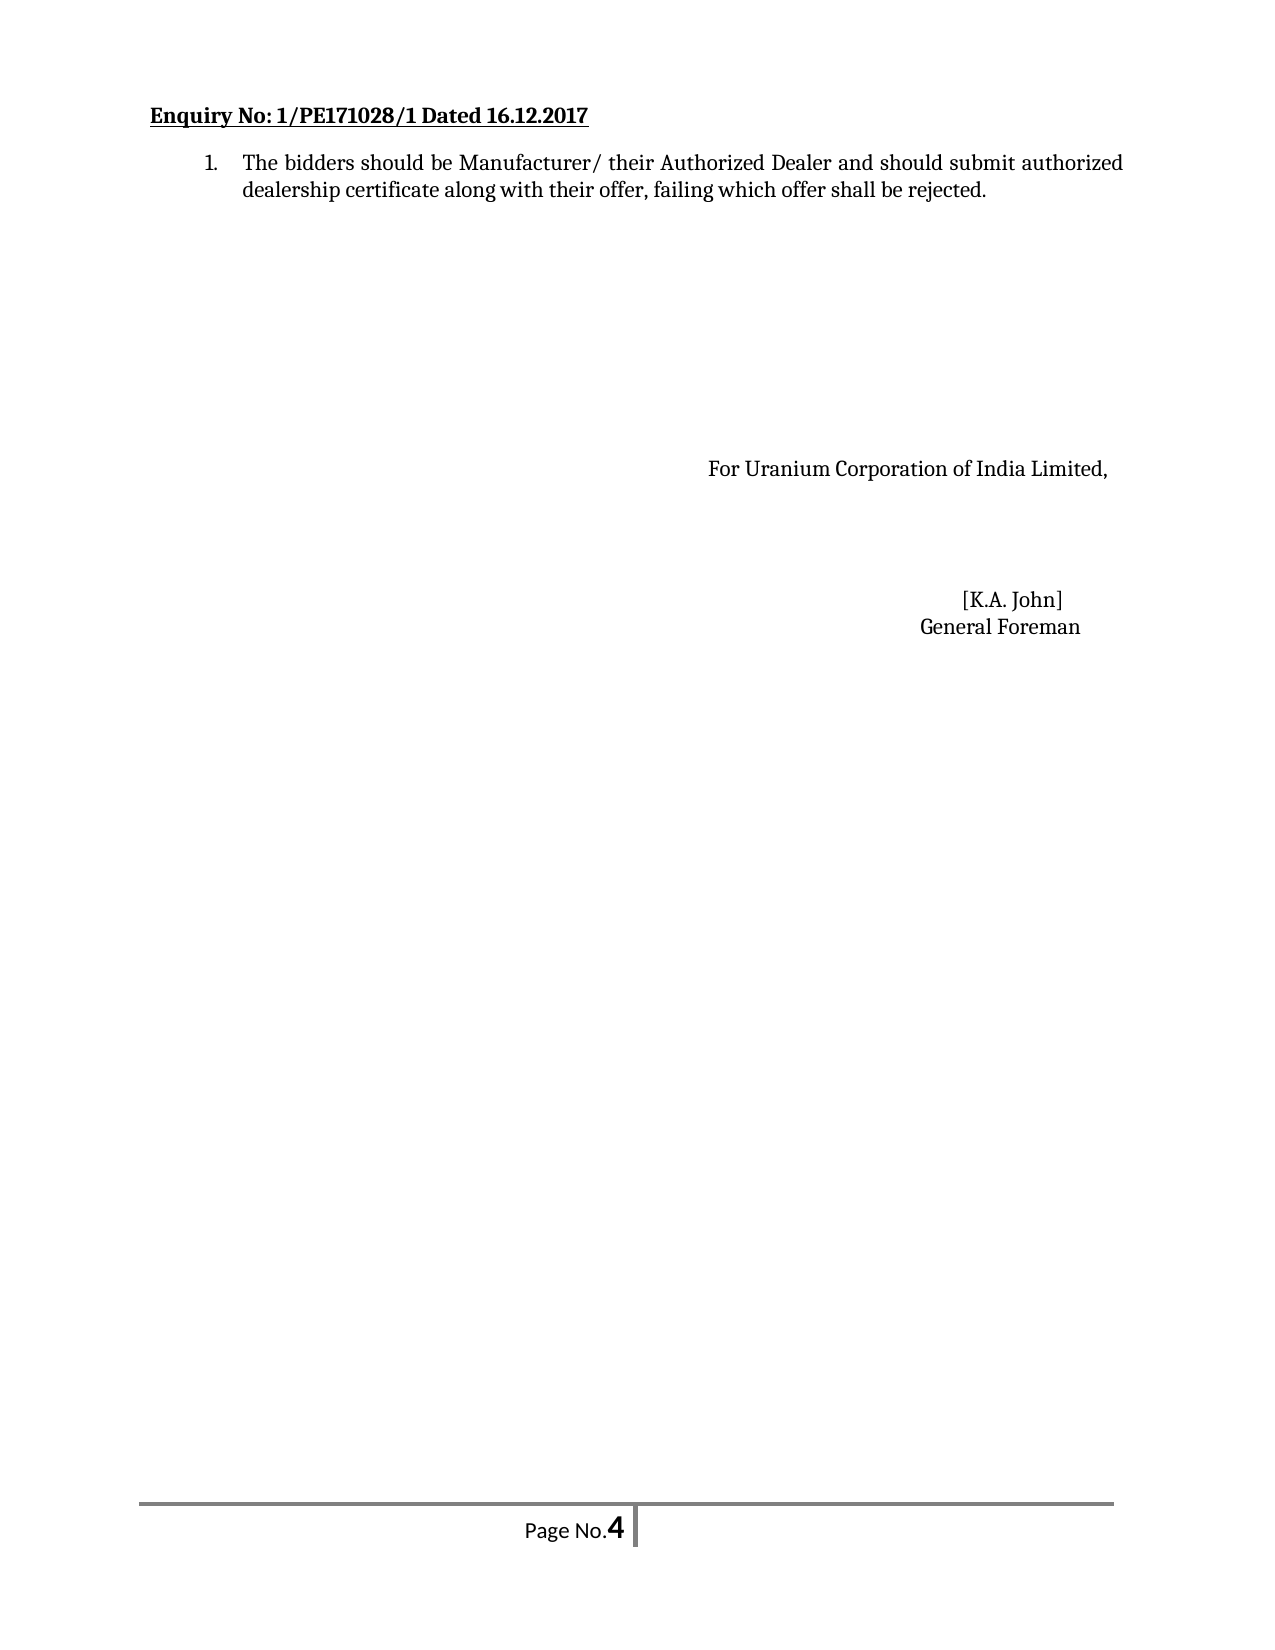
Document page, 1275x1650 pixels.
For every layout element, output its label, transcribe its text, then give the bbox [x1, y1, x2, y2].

text [K.A. John] [825, 587, 1125, 613]
text For Uranium Corporation of India Limited, [150, 455, 1125, 482]
list The bidders should be Manufacturer/ their Authorized Dealer and should submit authorized dealership certificate along with their offer, failing which offer shall be rejected. [205, 150, 1125, 203]
text General Foreman [825, 613, 1125, 640]
